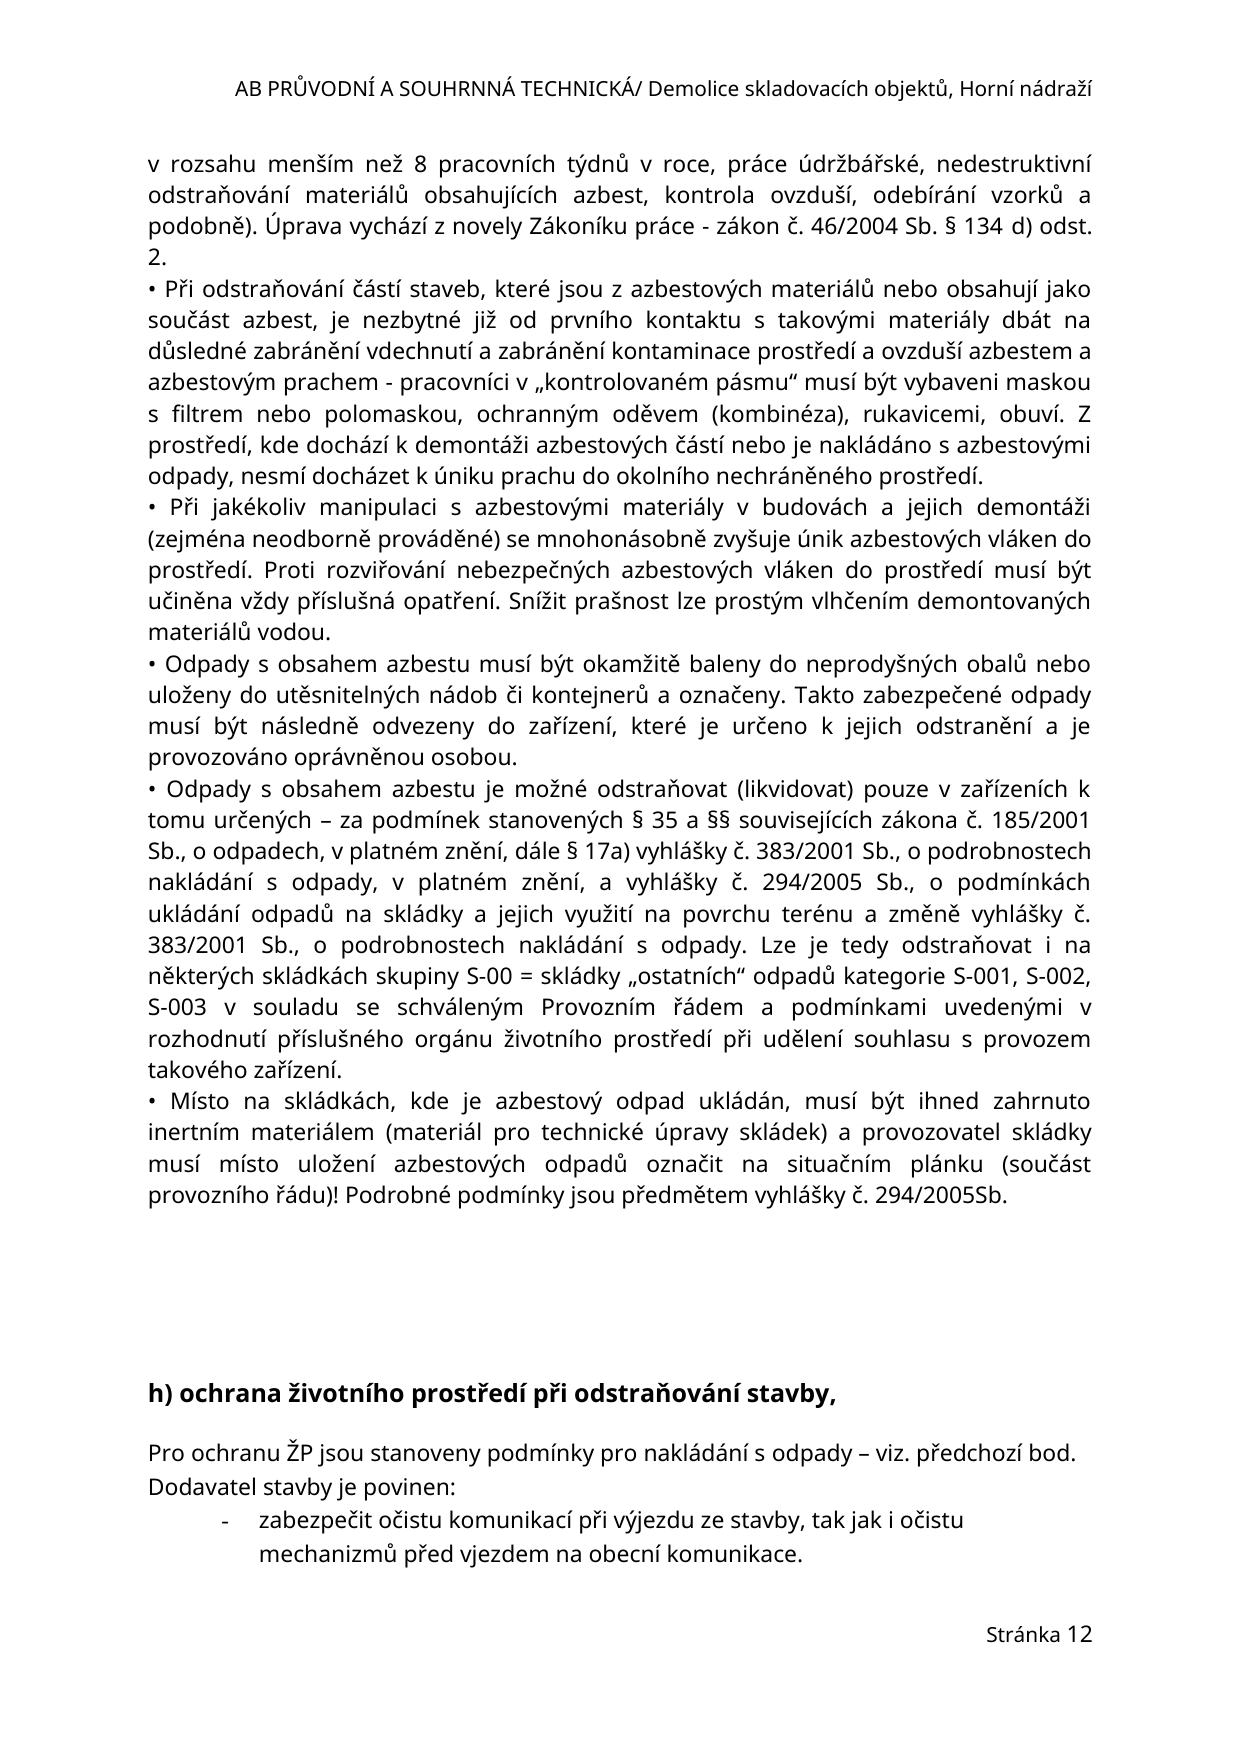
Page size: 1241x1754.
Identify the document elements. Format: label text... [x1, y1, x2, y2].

text Pro ochranu ŽP jsou stanoveny podmínky pro nakládání s odpady – viz. předchozí bod. [148, 1437, 1093, 1468]
text • Při odstraňování částí staveb, které jsou z azbestových materiálů nebo obsahují jako součást azbest, je nezbytné již od prvního kontaktu s takovými materiály dbát na důsledné zabránění vdechnutí a zabránění kontaminace prostředí a ovzduší azbestem a azbestovým prachem - pracovníci v „kontrolovaném pásmu“ musí být vybaveni maskou s filtrem nebo polomaskou, ochranným oděvem (kombinéza), rukavicemi, obuví. Z prostředí, kde dochází k demontáži azbestových částí nebo je nakládáno s azbestovými odpady, nesmí docházet k úniku prachu do okolního nechráněného prostředí. [148, 273, 1093, 491]
list zabezpečit očistu komunikací při výjezdu ze stavby, tak jak i očistu mechanizmů před vjezdem na obecní komunikace. [221, 1504, 1093, 1569]
text h) ochrana životního prostředí při odstraňování stavby, [148, 1376, 1093, 1410]
text • Odpady s obsahem azbestu je možné odstraňovat (likvidovat) pouze v zařízeních k tomu určených – za podmínek stanovených § 35 a §§ souvisejících zákona č. 185/2001 Sb., o odpadech, v platném znění, dále § 17a) vyhlášky č. 383/2001 Sb., o podrobnostech nakládání s odpady, v platném znění, a vyhlášky č. 294/2005 Sb., o podmínkách ukládání odpadů na skládky a jejich využití na povrchu terénu a změně vyhlášky č. 383/2001 Sb., o podrobnostech nakládání s odpady. Lze je tedy odstraňovat i na některých skládkách skupiny S-00 = skládky „ostatních“ odpadů kategorie S-001, S-002, S-003 v souladu se schváleným Provozním řádem a podmínkami uvedenými v rozhodnutí příslušného orgánu životního prostředí při udělení souhlasu s provozem takového zařízení. [148, 773, 1093, 1085]
text • Místo na skládkách, kde je azbestový odpad ukládán, musí být ihned zahrnuto inertním materiálem (materiál pro technické úpravy skládek) a provozovatel skládky musí místo uložení azbestových odpadů označit na situačním plánku (součást provozního řádu)! Podrobné podmínky jsou předmětem vyhlášky č. 294/2005Sb. [148, 1085, 1093, 1210]
text • Odpady s obsahem azbestu musí být okamžitě baleny do neprodyšných obalů nebo uloženy do utěsnitelných nádob či kontejnerů a označeny. Takto zabezpečené odpady musí být následně odvezeny do zařízení, které je určeno k jejich odstranění a je provozováno oprávněnou osobou. [148, 648, 1093, 773]
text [148, 148, 1093, 273]
text Dodavatel stavby je povinen: [148, 1470, 1093, 1502]
text • Při jakékoliv manipulaci s azbestovými materiály v budovách a jejich demontáži (zejména neodborně prováděné) se mnohonásobně zvyšuje únik azbestových vláken do prostředí. Proti rozviřování nebezpečných azbestových vláken do prostředí musí být učiněna vždy příslušná opatření. Snížit prašnost lze prostým vlhčením demontovaných materiálů vodou. [148, 491, 1093, 648]
